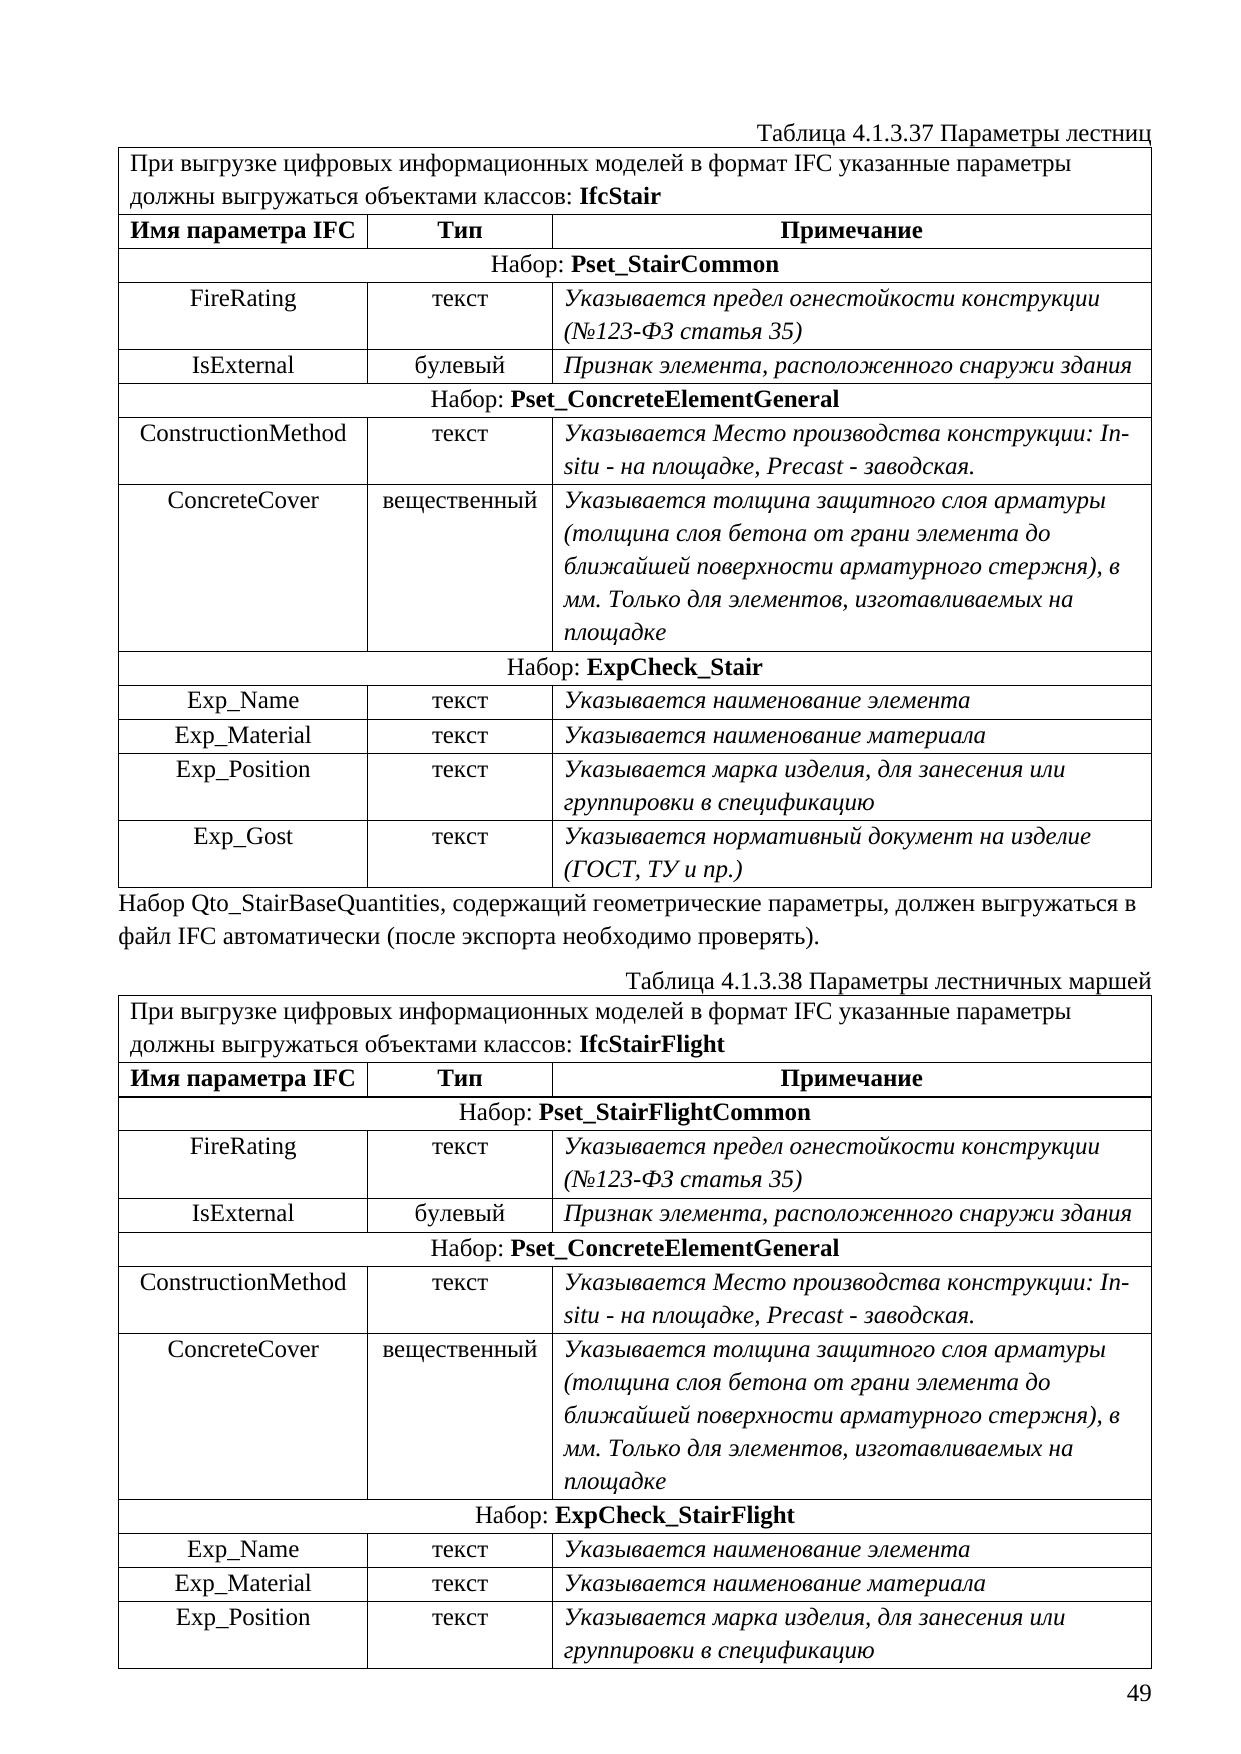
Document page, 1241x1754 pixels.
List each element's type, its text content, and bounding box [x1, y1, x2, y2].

table_cell Указывается марка изделия, для занесения или группировки в спецификацию [553, 1602, 1151, 1668]
table_cell булевый [368, 350, 552, 383]
table_cell вещественный [368, 485, 552, 651]
table_cell ConcreteCover [119, 1334, 367, 1499]
table_cell ConcreteCover [119, 485, 367, 651]
table_cell Exp_Position [119, 754, 367, 820]
table_cell Указывается наименование элемента [553, 686, 1151, 719]
table_cell Набор: Pset_ConcreteElementGeneral [119, 384, 1151, 417]
table_cell текст [368, 754, 552, 820]
table_cell текст [368, 821, 552, 887]
table_cell Указывается наименование элемента [553, 1534, 1151, 1567]
table_cell Набор: Pset_ConcreteElementGeneral [119, 1233, 1151, 1266]
table_cell Указывается толщина защитного слоя арматуры (толщина слоя бетона от грани элемента до ближайшей поверхности арматурного стержня), в мм. Только для элементов, изготавливаемых на площадке [553, 1334, 1151, 1499]
table_cell IsExternal [119, 350, 367, 383]
table_cell Примечание [553, 215, 1151, 248]
table_cell Exp_Material [119, 1568, 367, 1601]
text Набор Qto_StairBaseQuantities, содержащий геометрические параметры, должен выгружаться в файл IFC автоматически (после экспорта необходимо проверять). [118, 888, 1152, 950]
table_cell текст [368, 1602, 552, 1668]
table_cell Тип [368, 215, 552, 248]
table_cell Имя параметра IFC [119, 1063, 367, 1096]
table_cell Указывается толщина защитного слоя арматуры (толщина слоя бетона от грани элемента до ближайшей поверхности арматурного стержня), в мм. Только для элементов, изготавливаемых на площадке [553, 485, 1151, 651]
table_cell Указывается предел огнестойкости конструкции (№123-ФЗ статья 35) [553, 1131, 1151, 1197]
table_cell Указывается Место производства конструкции: In-situ - на площадке, Precast - заводская. [553, 1267, 1151, 1333]
table_header При выгрузке цифровых информационных моделей в формат IFC указанные параметры должны выгружаться объектами классов: IfcStair [119, 148, 1151, 214]
table_cell Признак элемента, расположенного снаружи здания [553, 350, 1151, 383]
table_cell Набор: Pset_StairFlightCommon [119, 1098, 1151, 1130]
table_cell Набор: ExpCheck_StairFlight [119, 1500, 1151, 1533]
table_cell Exp_Position [119, 1602, 367, 1668]
table_cell текст [368, 1267, 552, 1333]
table_cell текст [368, 1534, 552, 1567]
table_cell булевый [368, 1199, 552, 1232]
table_cell Exp_Name [119, 686, 367, 719]
table_cell Набор: Pset_StairCommon [119, 249, 1151, 282]
table_cell Exp_Material [119, 720, 367, 753]
table_cell Указывается предел огнестойкости конструкции (№123-ФЗ статья 35) [553, 283, 1151, 349]
table_header При выгрузке цифровых информационных моделей в формат IFC указанные параметры должны выгружаться объектами классов: IfcStairFlight [119, 996, 1151, 1062]
table_cell текст [368, 720, 552, 753]
table_cell ConstructionMethod [119, 418, 367, 484]
table_cell текст [368, 283, 552, 349]
table_cell Набор: ExpCheck_Stair [119, 652, 1151, 684]
table_cell Тип [368, 1063, 552, 1096]
table_cell Exp_Name [119, 1534, 367, 1567]
table_cell Указывается наименование материала [553, 1568, 1151, 1601]
table_cell Указывается наименование материала [553, 720, 1151, 753]
table_cell Указывается марка изделия, для занесения или группировки в спецификацию [553, 754, 1151, 820]
table_cell FireRating [119, 283, 367, 349]
table_cell Exp_Gost [119, 821, 367, 887]
table_cell Указывается нормативный документ на изделие (ГОСТ, ТУ и пр.) [553, 821, 1151, 887]
table_cell текст [368, 686, 552, 719]
table_cell текст [368, 1131, 552, 1197]
table_cell FireRating [119, 1131, 367, 1197]
table_cell IsExternal [119, 1199, 367, 1232]
table_cell Имя параметра IFC [119, 215, 367, 248]
table_cell Указывается Место производства конструкции: In-situ - на площадке, Precast - заводская. [553, 418, 1151, 484]
table_cell Примечание [553, 1063, 1151, 1096]
table_cell текст [368, 418, 552, 484]
table_cell вещественный [368, 1334, 552, 1499]
table_cell ConstructionMethod [119, 1267, 367, 1333]
table_cell Признак элемента, расположенного снаружи здания [553, 1199, 1151, 1232]
table_cell текст [368, 1568, 552, 1601]
